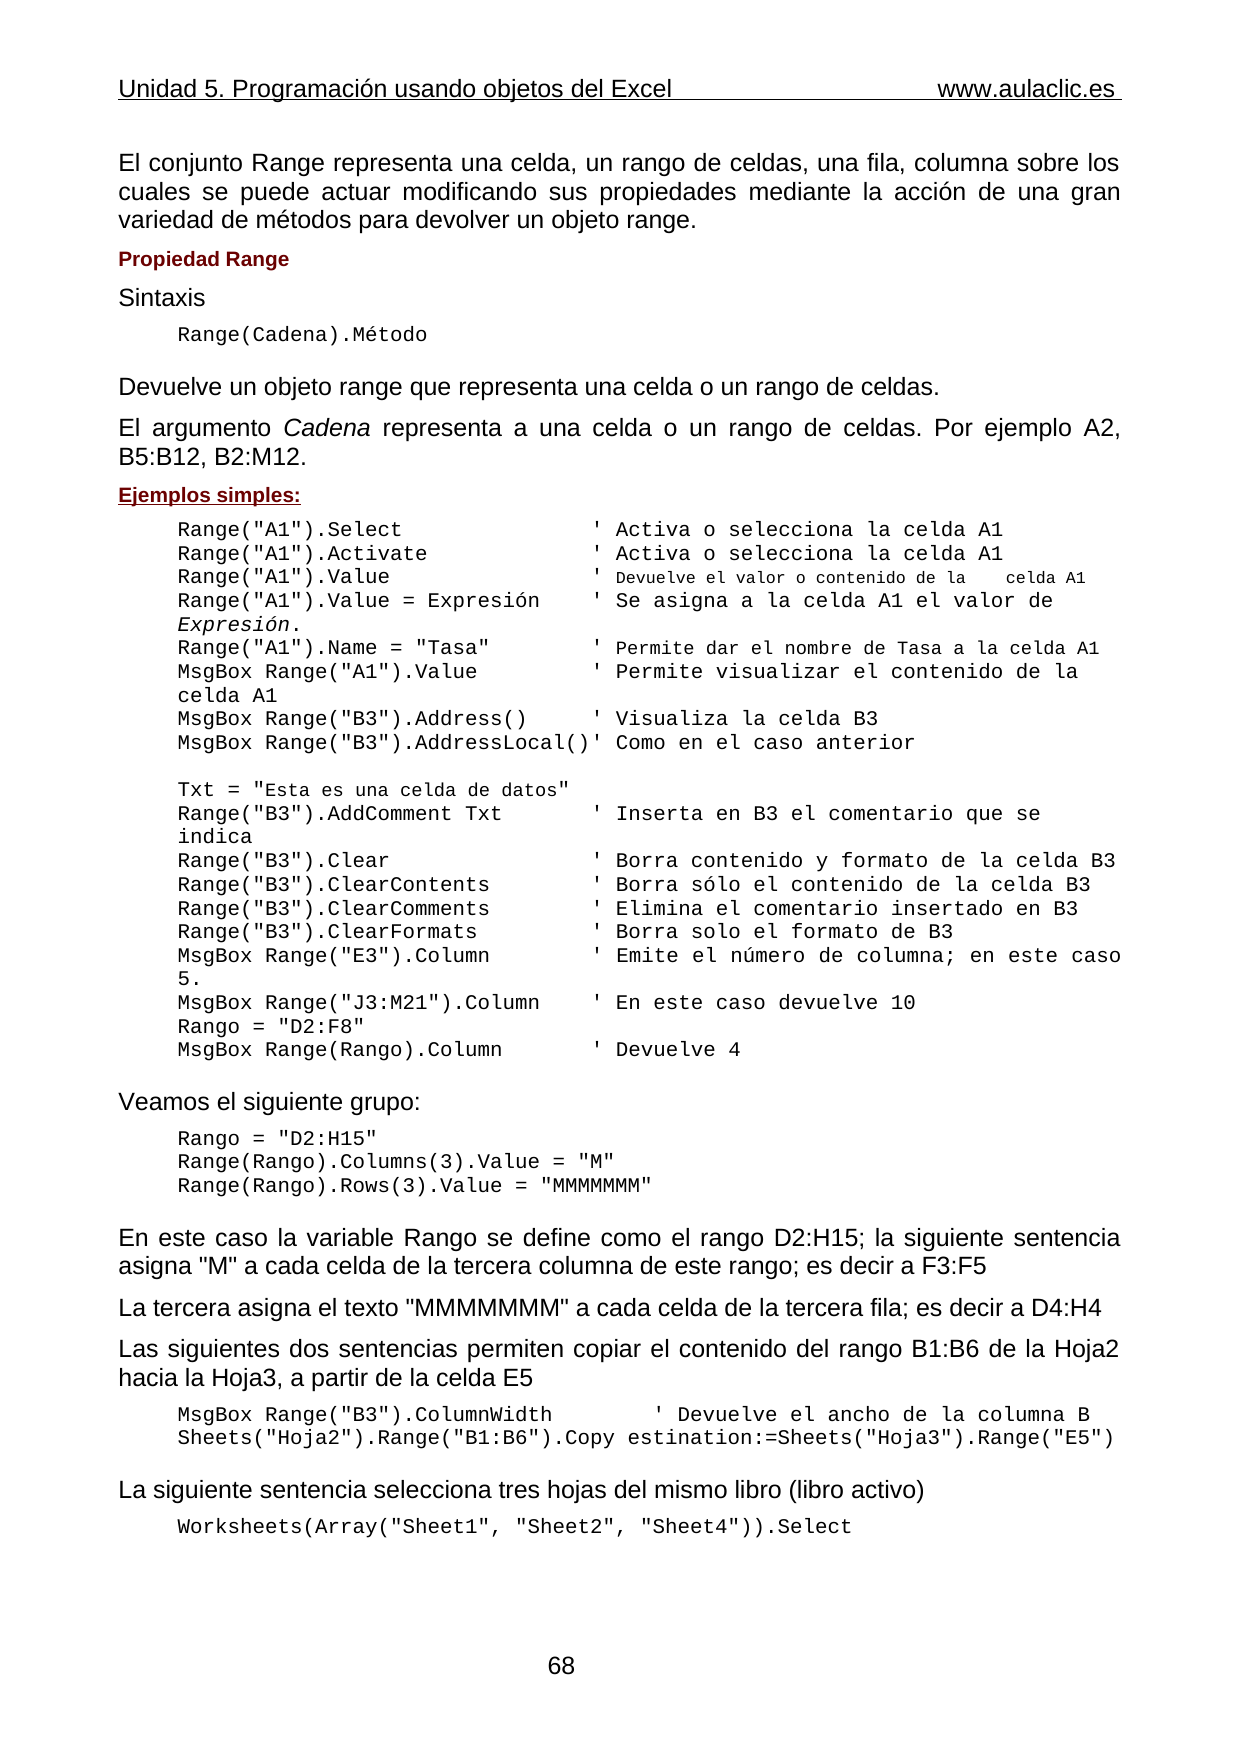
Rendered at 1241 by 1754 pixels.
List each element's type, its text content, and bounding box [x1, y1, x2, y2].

text La siguiente sentencia selecciona tres hojas del mismo libro (libro activo) [118, 1475, 1122, 1503]
text Range(Rango).Rows(3).Value = "MMMMMMM" [177, 1175, 1122, 1199]
text Range("B3").ClearContents ' Borra sólo el contenido de la celda B3 [177, 874, 1122, 897]
text Range("A1").Select ' Activa o selecciona la celda A1 [177, 519, 1122, 543]
text Ejemplos simples: [118, 483, 1122, 507]
text Range("B3").ClearFormats ' Borra solo el formato de B3 [177, 921, 1122, 945]
text La tercera asigna el texto "MMMMMMM" a cada celda de la tercera fila; es decir a D4:H4 [118, 1292, 1122, 1321]
text Range(Cadena).Método [177, 324, 1122, 348]
text MsgBox Range("B3").Address() ' Visualiza la celda B3 [177, 708, 1122, 732]
text Veamos el siguiente grupo: [118, 1087, 1122, 1115]
text Range("A1").Value ' Devuelve el valor o contenido de la celda A1 [177, 566, 1122, 590]
text En este caso la variable Rango se define como el rango D2:H15; la siguiente sentencia asigna "M" a cada celda de la tercera columna de este rango; es decir a F3:F5 [118, 1222, 1122, 1280]
text MsgBox Range("B3").AddressLocal() ' Como en el caso anterior [177, 732, 1122, 756]
text Range("B3").ClearComments ' Elimina el comentario insertado en B3 [177, 897, 1122, 921]
text MsgBox Range("E3").Column ' Emite el número de columna; en este caso 5. [177, 945, 1122, 992]
text Sheets("Hoja2").Range("B1:B6").Copy estination:=Sheets("Hoja3").Range("E5") [177, 1427, 1122, 1451]
text MsgBox Range("A1").Value ' Permite visualizar el contenido de la celda A1 [177, 661, 1122, 708]
text El conjunto Range representa una celda, un rango de celdas, una fila, columna sobre los cuales se puede actuar modificando sus propiedades mediante la acción de una gran variedad de métodos para devolver un objeto range. [118, 148, 1122, 234]
text Rango = "D2:H15" [177, 1128, 1122, 1152]
text Worksheets(Array("Sheet1", "Sheet2", "Sheet4")).Select [177, 1516, 1122, 1539]
text Range("B3").Clear ' Borra contenido y formato de la celda B3 [177, 850, 1122, 874]
text Range("B3").AddComment Txt ' Inserta en B3 el comentario que se indica [177, 803, 1122, 850]
text MsgBox Range("B3").ColumnWidth ' Devuelve el ancho de la columna B [177, 1404, 1122, 1427]
text Propiedad Range [118, 246, 1122, 270]
text Range(Rango).Columns(3).Value = "M" [177, 1152, 1122, 1175]
text MsgBox Range(Rango).Column ' Devuelve 4 [177, 1039, 1122, 1063]
text El argumento Cadena representa a una celda o un rango de celdas. Por ejemplo A2, B5:B12, B2:M12. [118, 413, 1122, 470]
text Rango = "D2:F8" [177, 1016, 1122, 1039]
text Las siguientes dos sentencias permiten copiar el contenido del rango B1:B6 de la Hoja2 hacia la Hoja3, a partir de la celda E5 [118, 1334, 1122, 1391]
text Sintaxis [118, 283, 1122, 312]
text Txt = "Esta es una celda de datos" [177, 779, 1122, 803]
text Range("A1").Activate ' Activa o selecciona la celda A1 [177, 543, 1122, 566]
text Range("A1").Name = "Tasa" ' Permite dar el nombre de Tasa a la celda A1 [177, 637, 1122, 661]
text Devuelve un objeto range que representa una celda o un rango de celdas. [118, 371, 1122, 400]
text MsgBox Range("J3:M21").Column ' En este caso devuelve 10 [177, 992, 1122, 1016]
text Range("A1").Value = Expresión ' Se asigna a la celda A1 el valor de Expresión. [177, 590, 1122, 637]
